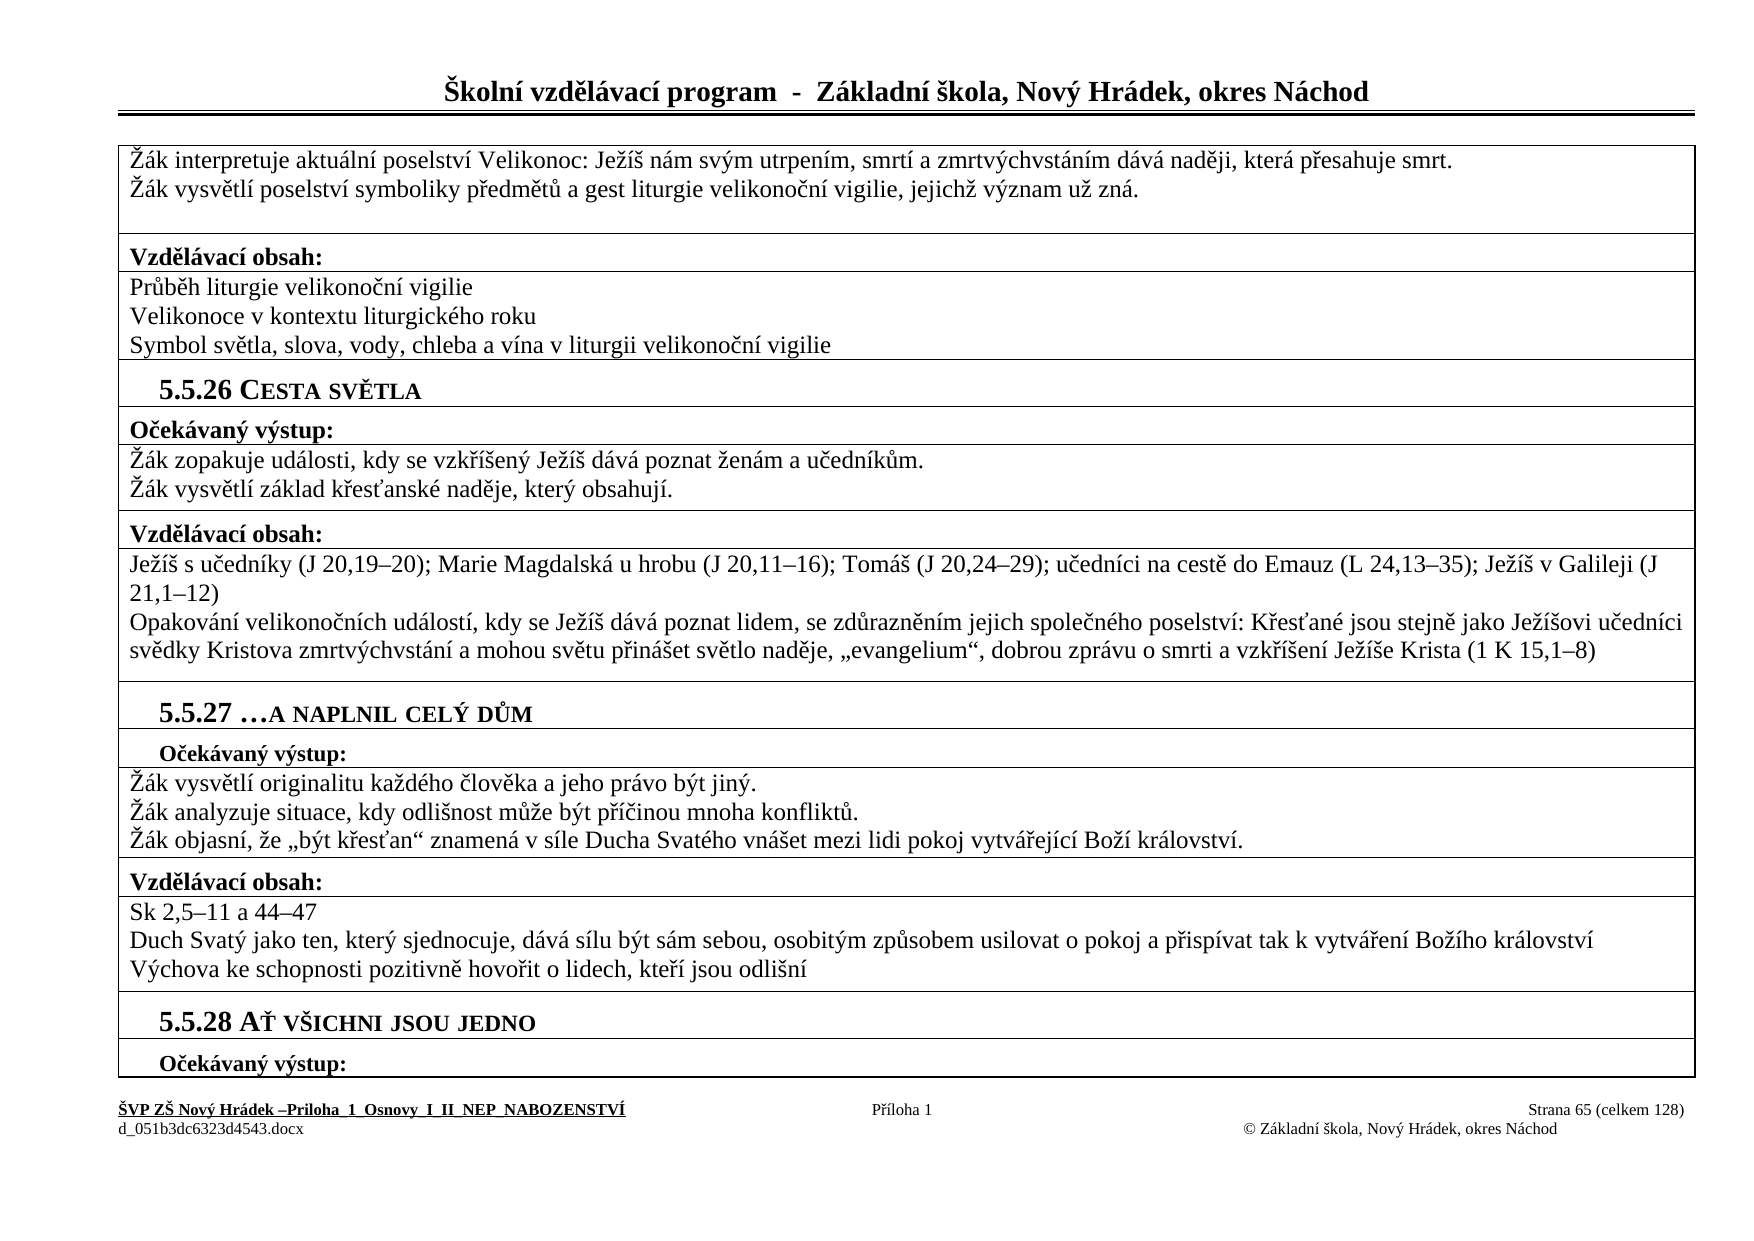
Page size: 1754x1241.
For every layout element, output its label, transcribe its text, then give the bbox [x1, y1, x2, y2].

table_cell 5.5.26 Cesta světla [119, 360, 1694, 406]
table_cell 5.5.28 Ať všichni jsou jedno [119, 992, 1694, 1038]
table_cell Očekávaný výstup: [119, 407, 1694, 444]
table_cell Vzdělávací obsah: [119, 858, 1694, 896]
table_cell Žák vysvětlí originalitu každého člověka a jeho právo být jiný. Žák analyzuje situace, kdy odlišnost může být příčinou mnoha konfliktů. Žák objasní, že „být křesťan“ znamená v síle Ducha Svatého vnášet mezi lidi pokoj vytvářející Boží království. [119, 768, 1694, 857]
table_cell Vzdělávací obsah: [119, 234, 1694, 271]
table_cell Vzdělávací obsah: [119, 511, 1694, 548]
table_cell Očekávaný výstup: [119, 729, 1694, 767]
table_cell Sk 2,5–11 a 44–47 Duch Svatý jako ten, který sjednocuje, dává sílu být sám sebou, osobitým způsobem usilovat o pokoj a přispívat tak k vytváření Božího království Výchova ke schopnosti pozitivně hovořit o lidech, kteří jsou odlišní [119, 897, 1694, 991]
table_cell 5.5.27 …a naplnil celý dům [119, 682, 1694, 728]
table_cell Žák zopakuje události, kdy se vzkříšený Ježíš dává poznat ženám a učedníkům. Žák vysvětlí základ křesťanské naděje, který obsahují. [119, 445, 1694, 509]
table_cell Žák interpretuje aktuální poselství Velikonoc: Ježíš nám svým utrpením, smrtí a zmrtvýchvstáním dává naději, která přesahuje smrt. Žák vysvětlí poselství symboliky předmětů a gest liturgie velikonoční vigilie, jejichž význam už zná. [119, 146, 1694, 233]
table_cell Očekávaný výstup: [119, 1039, 1694, 1076]
table_cell Ježíš s učedníky (J 20,19–20); Marie Magdalská u hrobu (J 20,11–16); Tomáš (J 20,24–29); učedníci na cestě do Emauz (L 24,13–35); Ježíš v Galileji (J 21,1–12) Opakování velikonočních událostí, kdy se Ježíš dává poznat lidem, se zdůrazněním jejich společného poselství: Křesťané jsou stejně jako Ježíšovi učedníci svědky Kristova zmrtvýchvstání a mohou světu přinášet světlo naděje, „evangelium“, dobrou zprávu o smrti a vzkříšení Ježíše Krista (1 K 15,1–8) [119, 549, 1694, 681]
table_cell Průběh liturgie velikonoční vigilie Velikonoce v kontextu liturgického roku Symbol světla, slova, vody, chleba a vína v liturgii velikonoční vigilie [119, 272, 1694, 358]
